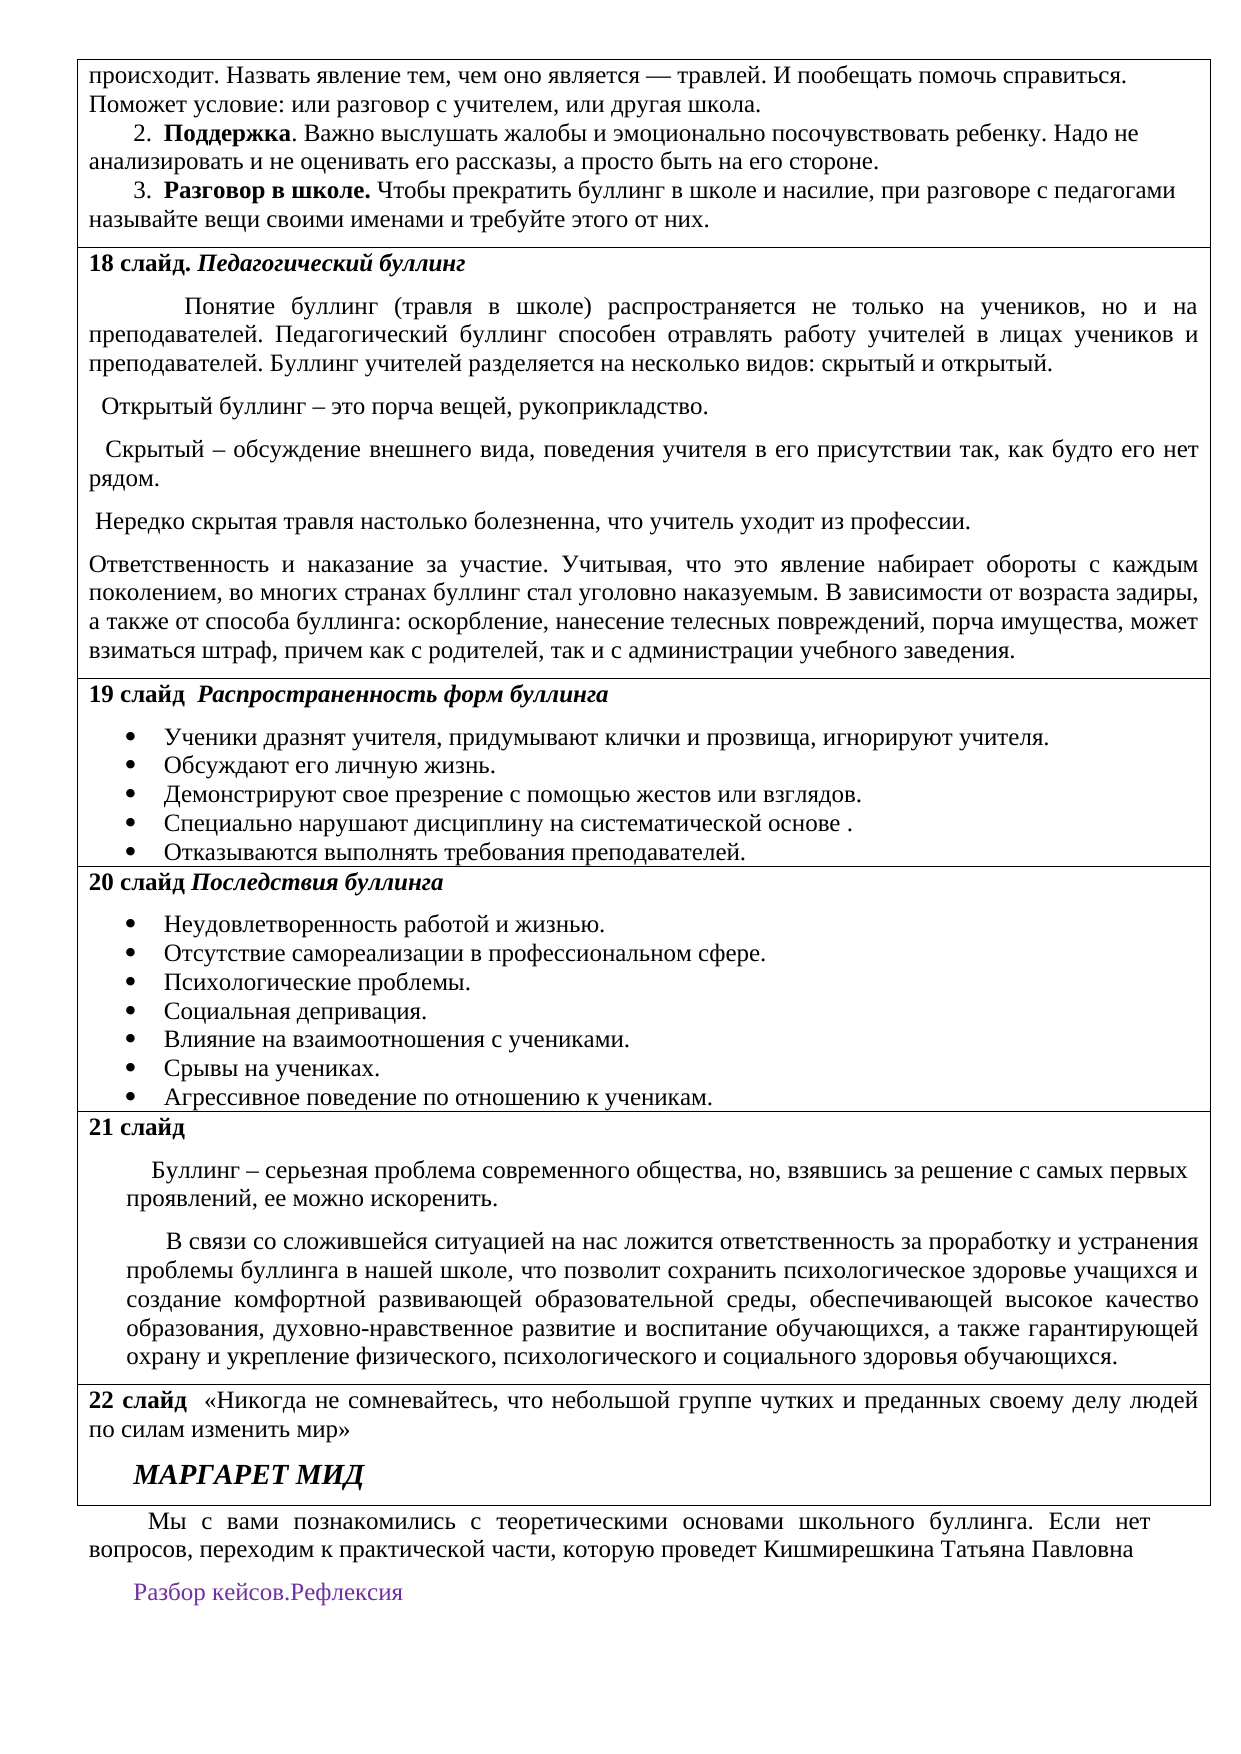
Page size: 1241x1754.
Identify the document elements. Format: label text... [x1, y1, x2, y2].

text Разбор кейсов.Рефлексия [89, 1577, 1152, 1606]
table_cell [78, 60, 1210, 247]
table_cell 19 слайд Распространенность форм буллинга Ученики дразнят учителя, придумывают клички и прозвища, игнорируют учителя. Обсуждают его личную жизнь. Демонстрируют свое презрение с помощью жестов или взглядов. Специально нарушают дисциплину на систематической основе . Отказываются выполнять требования преподавателей. [78, 679, 1210, 866]
table_cell 21 слайд Буллинг – серьезная проблема современного общества, но, взявшись за решение с самых первых проявлений, ее можно искоренить. В связи со сложившейся ситуацией на нас ложится ответственность за проработку и устранения проблемы буллинга в нашей школе, что позволит сохранить психологическое здоровье учащихся и создание комфортной развивающей образовательной среды, обеспечивающей высокое качество образования, духовно-нравственное развитие и воспитание обучающихся, а также гарантирующей охрану и укрепление физического, психологического и социального здоровья обучающихся. [78, 1112, 1210, 1384]
text Мы с вами познакомились с теоретическими основами школьного буллинга. Если нет вопросов, переходим к практической части, которую проведет Кишмирешкина Татьяна Павловна [89, 1506, 1152, 1563]
table_cell 18 слайд. Педагогический буллинг Понятие буллинг (травля в школе) распространяется не только на учеников, но и на преподавателей. Педагогический буллинг способен отравлять работу учителей в лицах учеников и преподавателей. Буллинг учителей разделяется на несколько видов: скрытый и открытый. Открытый буллинг – это порча вещей, рукоприкладство. Скрытый – обсуждение внешнего вида, поведения учителя в его присутствии так, как будто его нет рядом. Нередко скрытая травля настолько болезненна, что учитель уходит из профессии. Ответственность и наказание за участие. Учитывая, что это явление набирает обороты с каждым поколением, во многих странах буллинг стал уголовно наказуемым. В зависимости от возраста задиры, а также от способа буллинга: оскорбление, нанесение телесных повреждений, порча имущества, может взиматься штраф, причем как с родителей, так и с администрации учебного заведения. [78, 248, 1210, 678]
table_cell 20 слайд Последствия буллинга Неудовлетворенность работой и жизнью. Отсутствие самореализации в профессиональном сфере. Психологические проблемы. Социальная депривация. Влияние на взаимоотношения с учениками. Срывы на учениках. Агрессивное поведение по отношению к ученикам. [78, 867, 1210, 1111]
table_cell 22 слайд «Никогда не сомневайтесь, что небольшой группе чутких и преданных своему делу людей по силам изменить мир» МАРГАРЕТ МИД [78, 1385, 1210, 1505]
